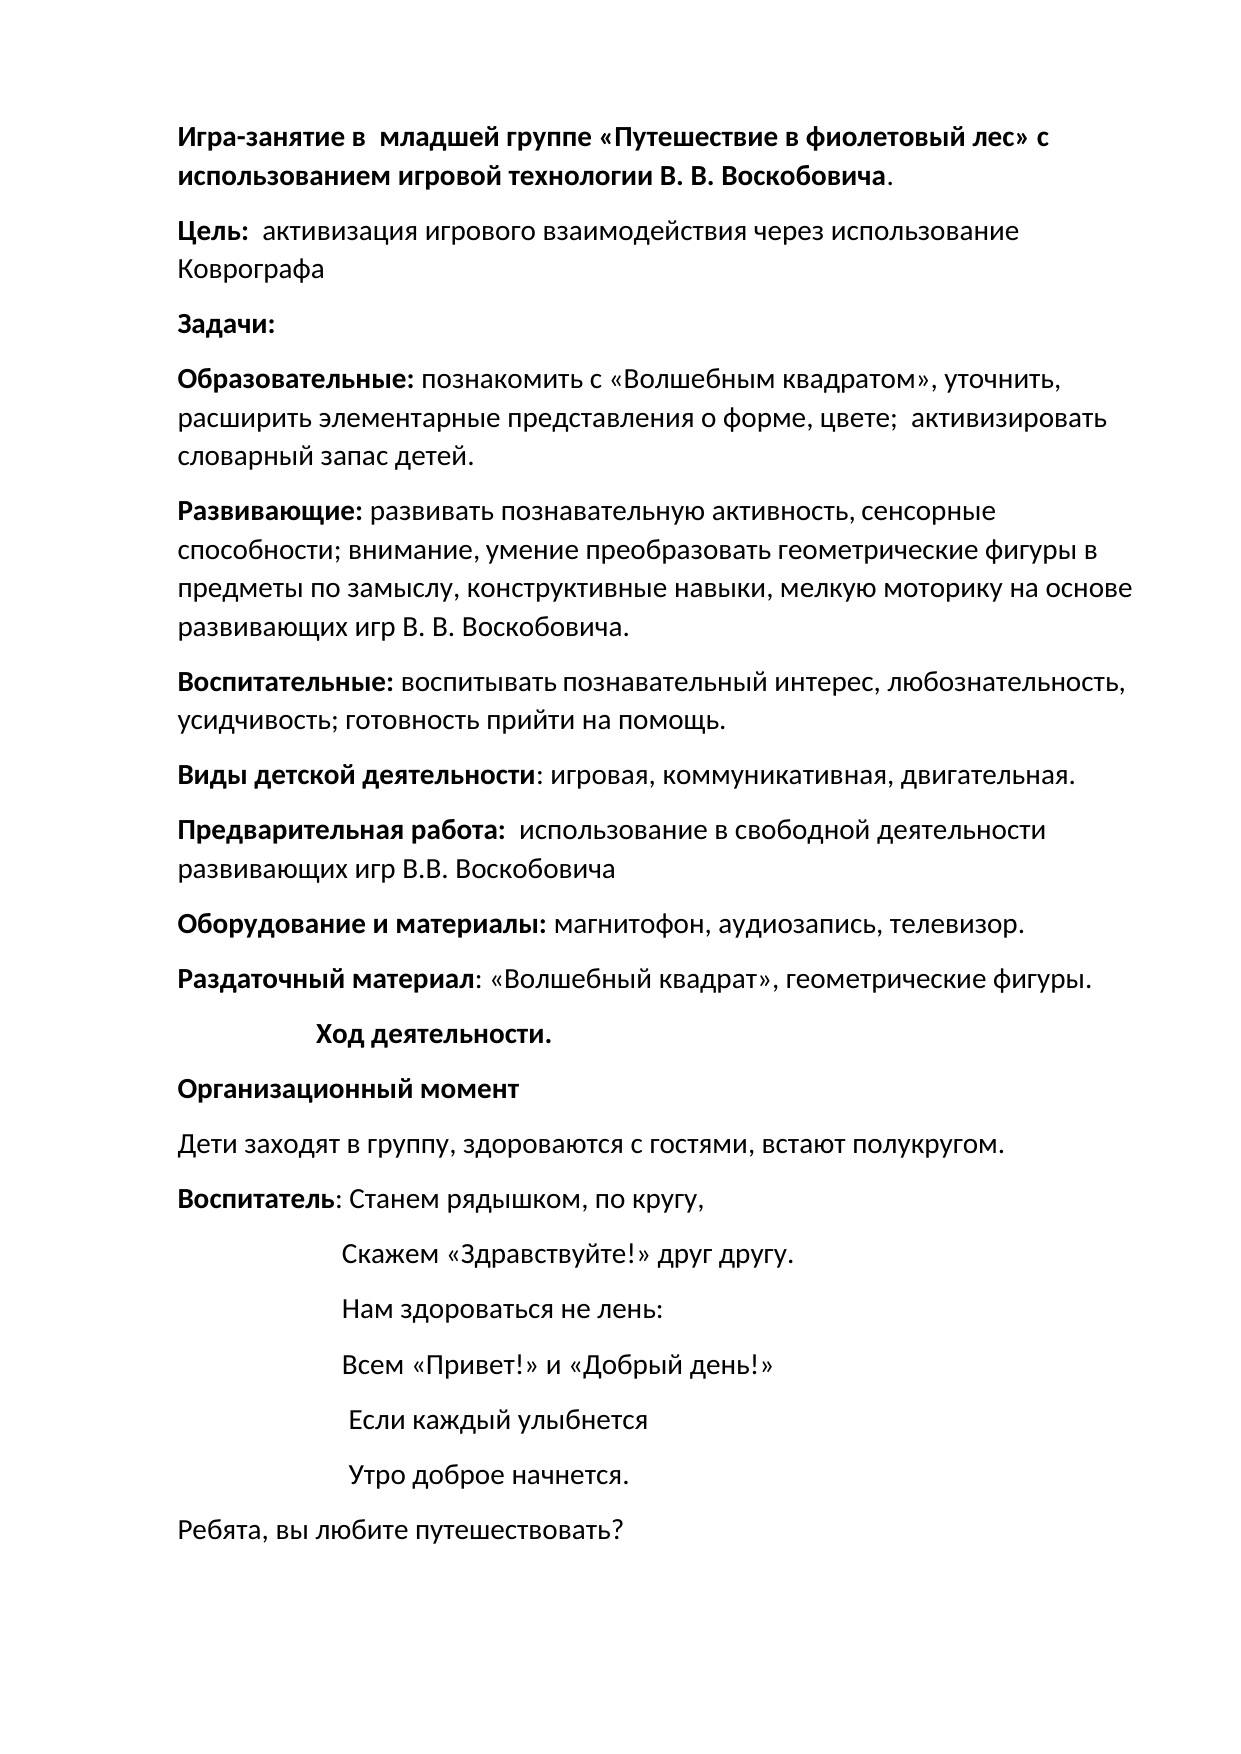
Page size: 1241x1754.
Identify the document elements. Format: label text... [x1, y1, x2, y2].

text Дети заходят в группу, здороваются с гостями, встают полукругом. [177, 1125, 1152, 1161]
text Воспитатель: Станем рядышком, по кругу, [177, 1180, 1152, 1216]
text Организационный момент [177, 1070, 1152, 1106]
text Если каждый улыбнется [177, 1401, 1152, 1436]
text Виды детской деятельности: игровая, коммуникативная, двигательная. [177, 756, 1152, 792]
text Развивающие: развивать познавательную активность, сенсорные способности; внимание, умение преобразовать геометрические фигуры в предметы по замыслу, конструктивные навыки, мелкую моторику на основе развивающих игр В. В. Воскобовича. [177, 492, 1152, 643]
text Раздаточный материал: «Волшебный квадрат», геометрические фигуры. [177, 960, 1152, 996]
text Цель: активизация игрового взаимодействия через использование Коврографа [177, 212, 1152, 286]
text Задачи: [177, 305, 1152, 341]
text Утро доброе начнется. [177, 1456, 1152, 1492]
text Ребята, вы любите путешествовать? [177, 1511, 1152, 1547]
text Оборудование и материалы: магнитофон, аудиозапись, телевизор. [177, 905, 1152, 941]
text Игра-занятие в младшей группе «Путешествие в фиолетовый лес» с использованием игровой технологии В. В. Воскобовича. [177, 118, 1152, 192]
text Образовательные: познакомить с «Волшебным квадратом», уточнить, расширить элементарные представления о форме, цвете; активизировать словарный запас детей. [177, 360, 1152, 473]
text Нам здороваться не лень: [177, 1291, 1152, 1326]
text Всем «Привет!» и «Добрый день!» [177, 1346, 1152, 1381]
text Скажем «Здравствуйте!» друг другу. [177, 1236, 1152, 1271]
text Ход деятельности. [177, 1015, 1152, 1051]
text Предварительная работа: использование в свободной деятельности развивающих игр В.В. Воскобовича [177, 811, 1152, 885]
text Воспитательные: воспитывать познавательный интерес, любознательность, усидчивость; готовность прийти на помощь. [177, 663, 1152, 737]
